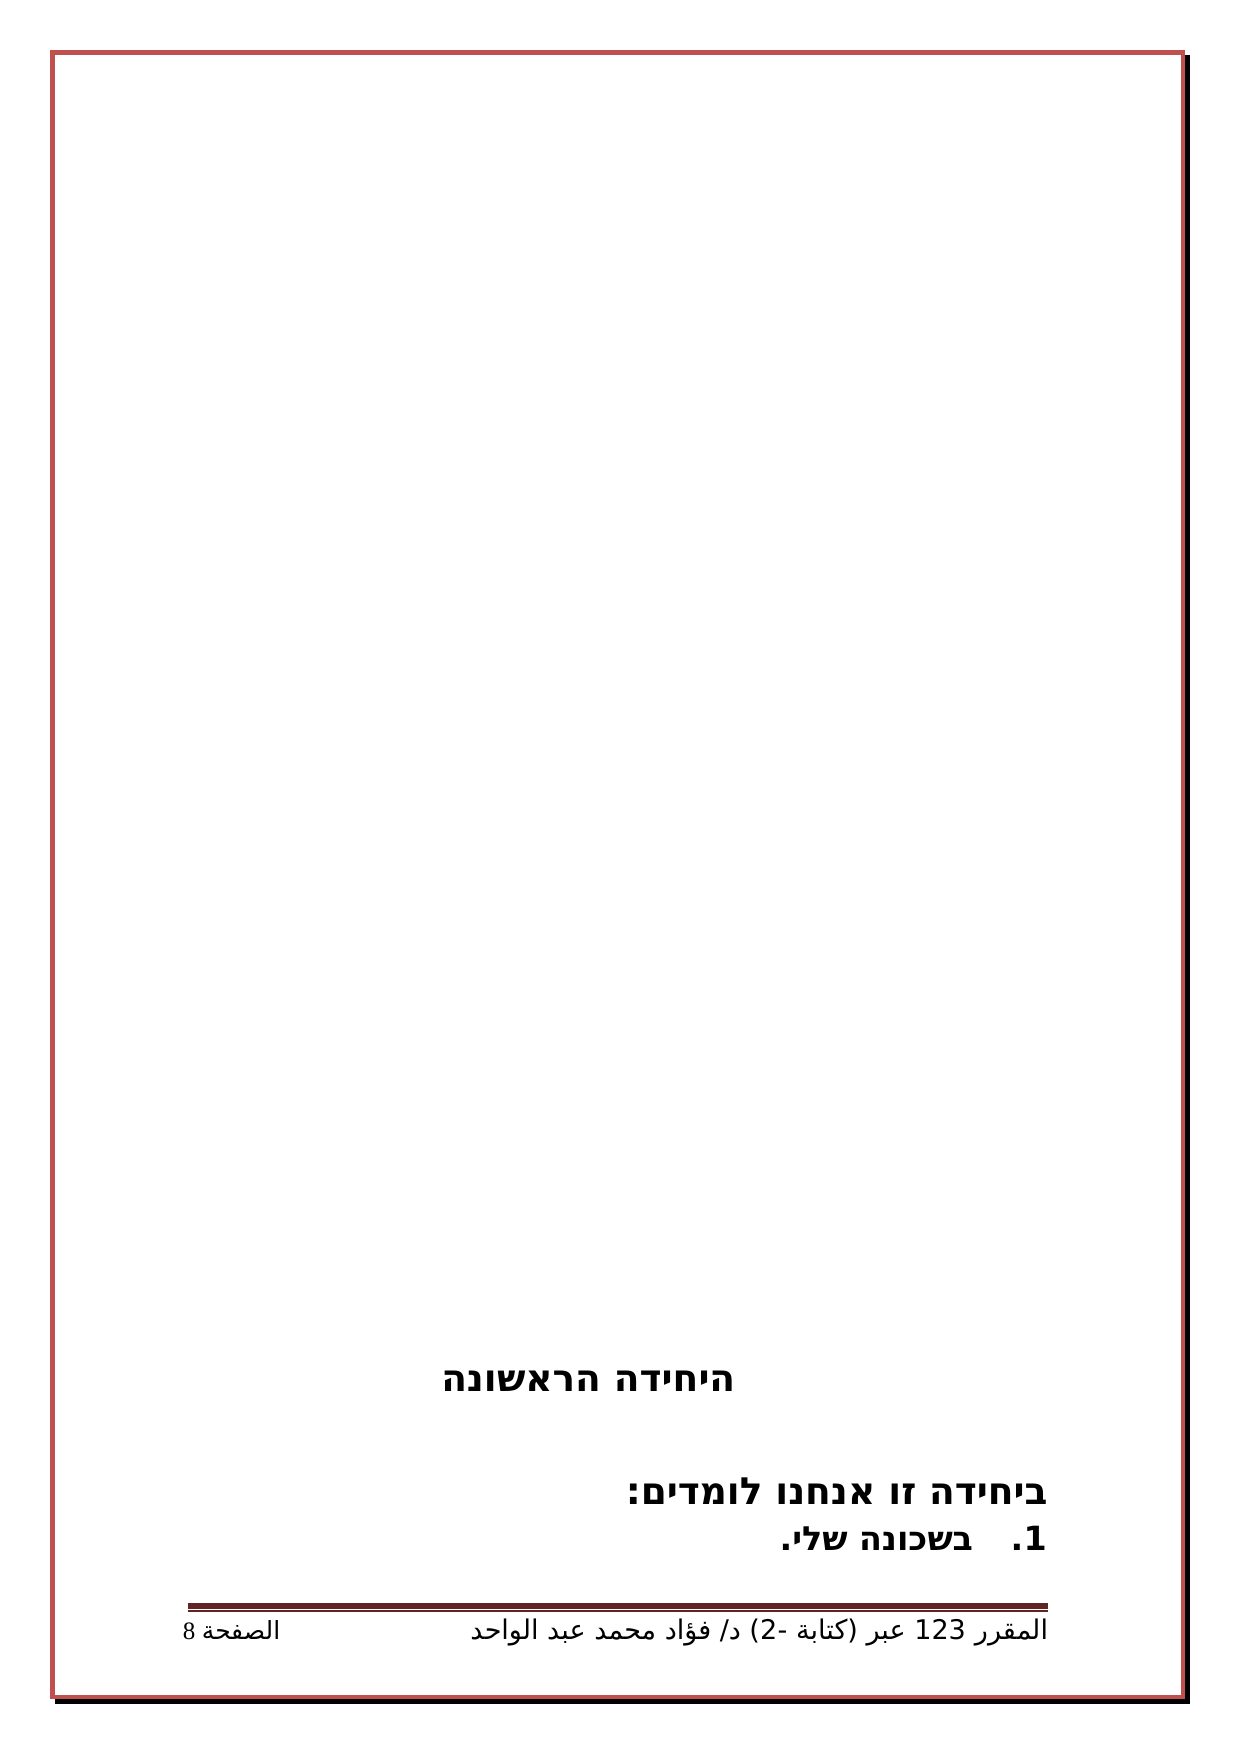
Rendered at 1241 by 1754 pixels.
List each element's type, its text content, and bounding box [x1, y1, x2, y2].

list בשכונה שלי. [187, 1519, 1011, 1558]
text היחידה הראשונה [187, 1358, 1049, 1400]
list ביחידה זו אנחנו לומדים: [187, 1469, 1048, 1513]
